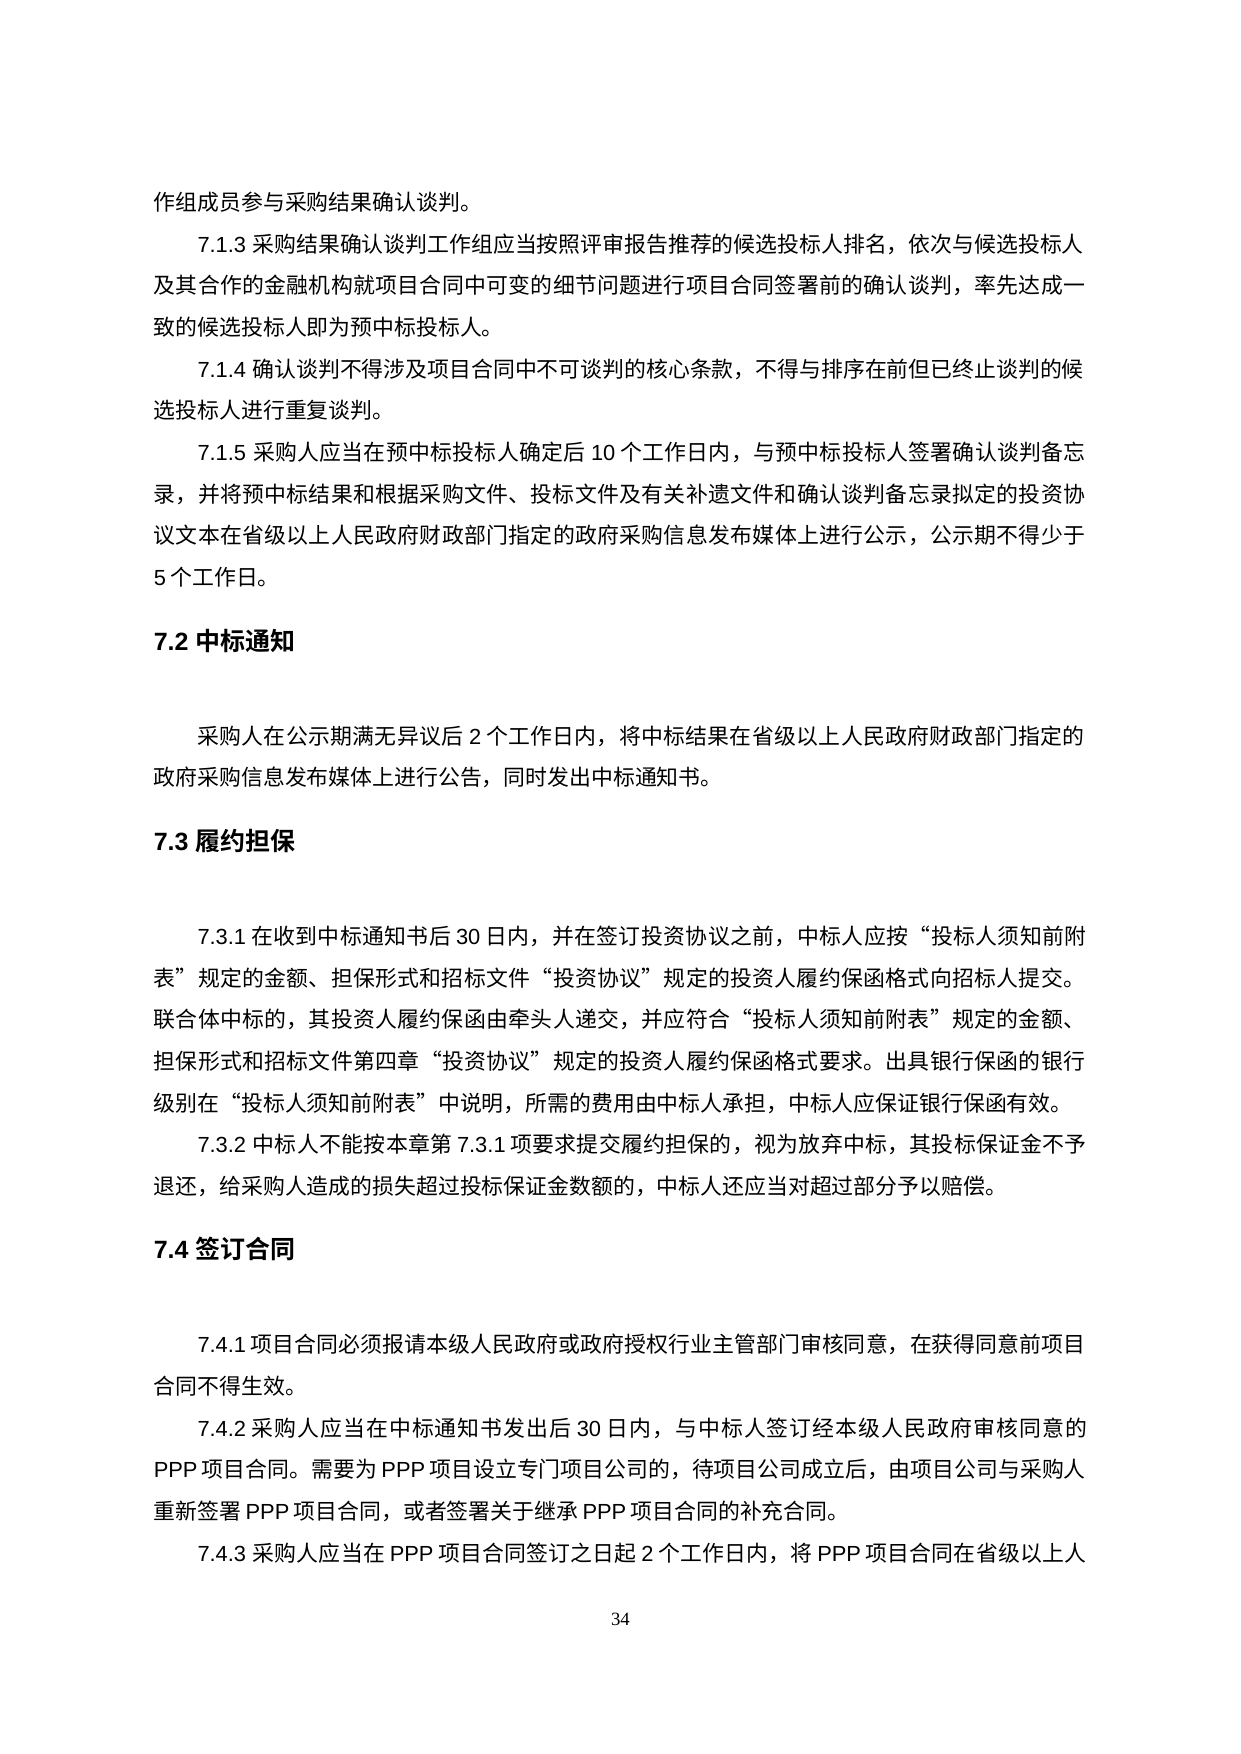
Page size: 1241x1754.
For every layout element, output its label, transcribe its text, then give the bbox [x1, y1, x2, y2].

subtitle 7.2 中标通知 [153, 621, 1087, 657]
text 7.4.1项目合同必须报请本级人民政府或政府授权行业主管部门审核同意，在获得同意前项目合同不得生效。 [153, 1319, 1087, 1403]
text 7.4.2采购人应当在中标通知书发出后30日内，与中标人签订经本级人民政府审核同意的PPP项目合同。需要为PPP项目设立专门项目公司的，待项目公司成立后，由项目公司与采购人重新签署PPP项目合同，或者签署关于继承PPP项目合同的补充合同。 [153, 1403, 1087, 1528]
subtitle 7.3 履约担保 [153, 821, 1087, 857]
text 7.1.3 采购结果确认谈判工作组应当按照评审报告推荐的候选投标人排名，依次与候选投标人及其合作的金融机构就项目合同中可变的细节问题进行项目合同签署前的确认谈判，率先达成一致的候选投标人即为预中标投标人。 [153, 219, 1087, 344]
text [153, 1528, 1087, 1569]
text 采购人在公示期满无异议后2个工作日内，将中标结果在省级以上人民政府财政部门指定的政府采购信息发布媒体上进行公告，同时发出中标通知书。 [153, 711, 1087, 794]
text 7.1.4 确认谈判不得涉及项目合同中不可谈判的核心条款，不得与排序在前但已终止谈判的候选投标人进行重复谈判。 [153, 344, 1087, 427]
text 7.3.2 中标人不能按本章第7.3.1项要求提交履约担保的，视为放弃中标，其投标保证金不予退还，给采购人造成的损失超过投标保证金数额的，中标人还应当对超过部分予以赔偿。 [153, 1119, 1087, 1203]
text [153, 177, 1087, 219]
text 7.3.1在收到中标通知书后30日内，并在签订投资协议之前，中标人应按“投标人须知前附表”规定的金额、担保形式和招标文件“投资协议”规定的投资人履约保函格式向招标人提交。联合体中标的，其投资人履约保函由牵头人递交，并应符合“投标人须知前附表”规定的金额、担保形式和招标文件第四章“投资协议”规定的投资人履约保函格式要求。出具银行保函的银行级别在“投标人须知前附表”中说明，所需的费用由中标人承担，中标人应保证银行保函有效。 [153, 911, 1087, 1119]
text 7.1.5 采购人应当在预中标投标人确定后10个工作日内，与预中标投标人签署确认谈判备忘录，并将预中标结果和根据采购文件、投标文件及有关补遗文件和确认谈判备忘录拟定的投资协议文本在省级以上人民政府财政部门指定的政府采购信息发布媒体上进行公示，公示期不得少于5个工作日。 [153, 427, 1087, 594]
subtitle 7.4 签订合同 [153, 1230, 1087, 1266]
